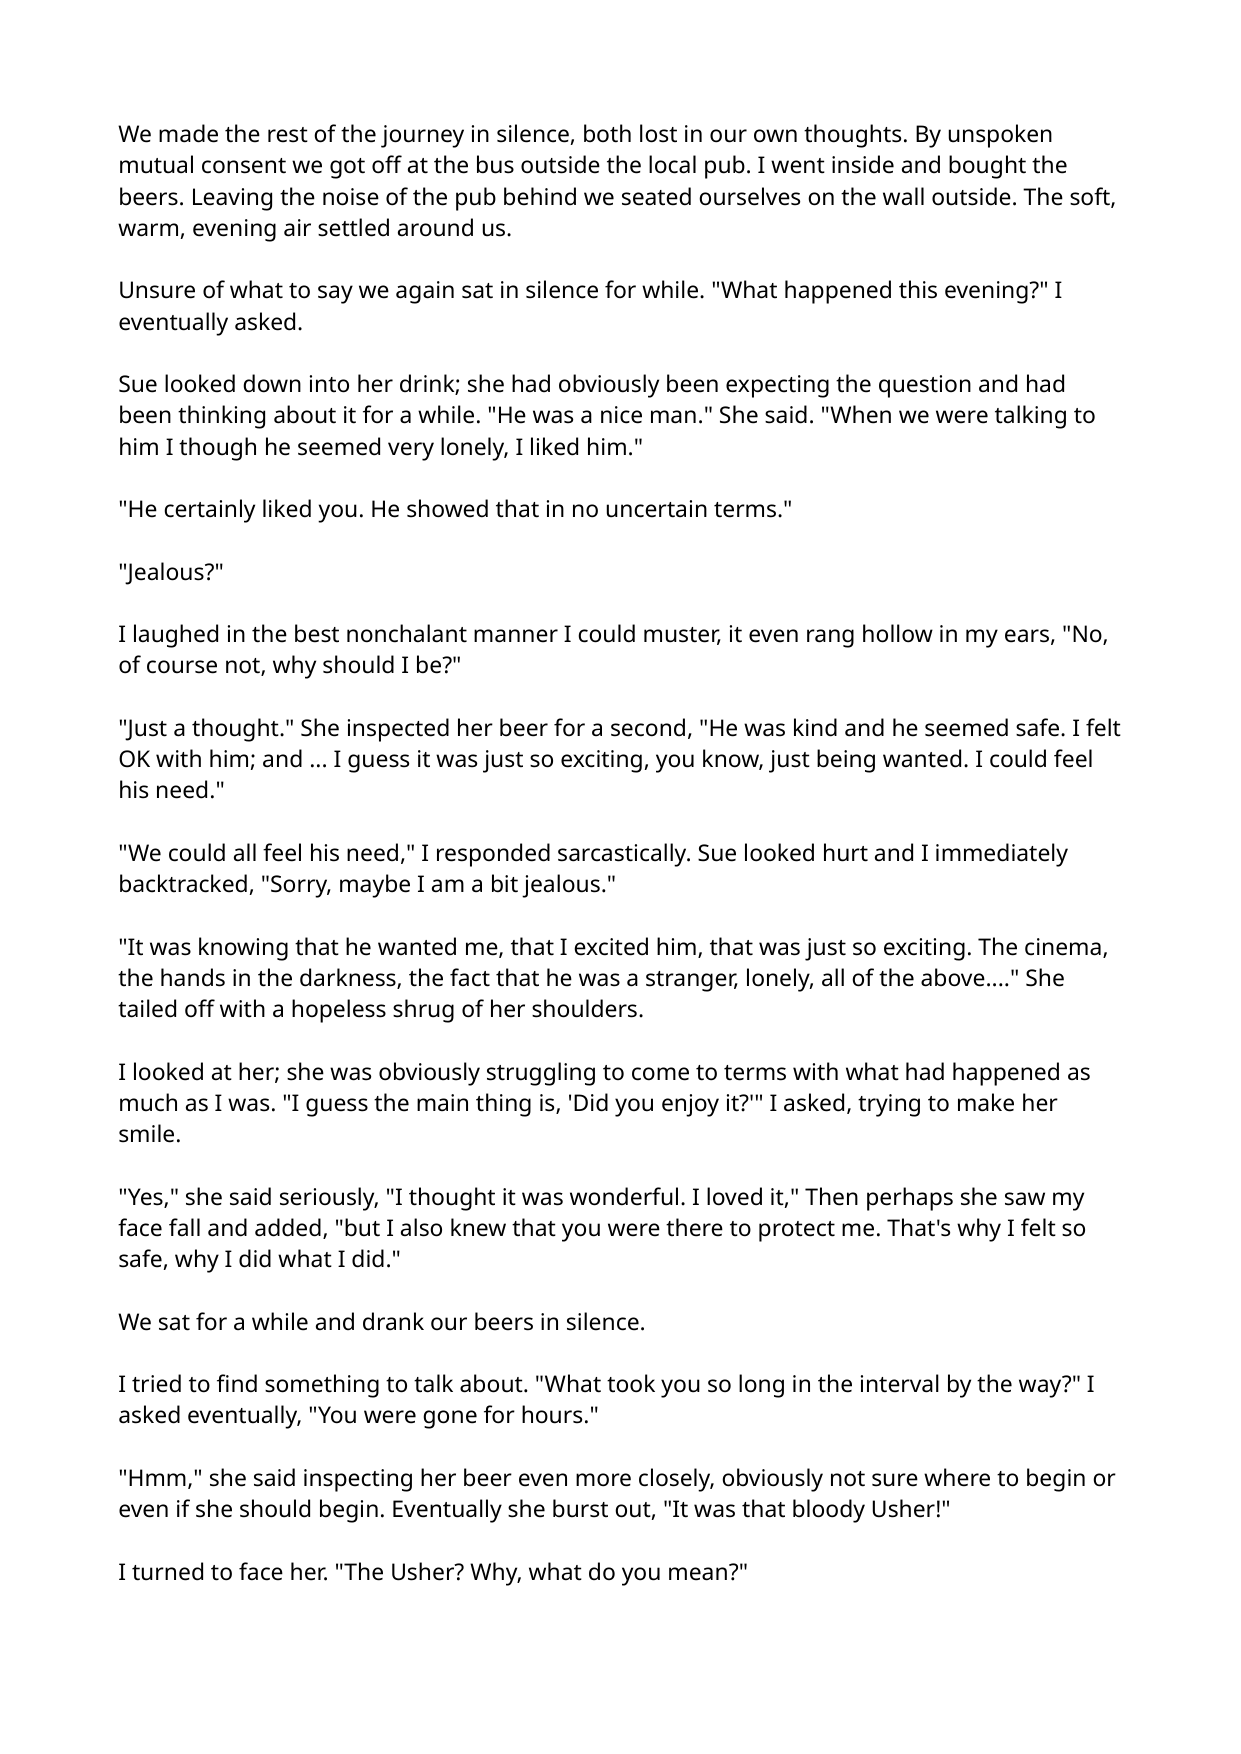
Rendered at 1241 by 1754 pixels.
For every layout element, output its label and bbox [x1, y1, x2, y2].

text [118, 118, 1122, 1618]
